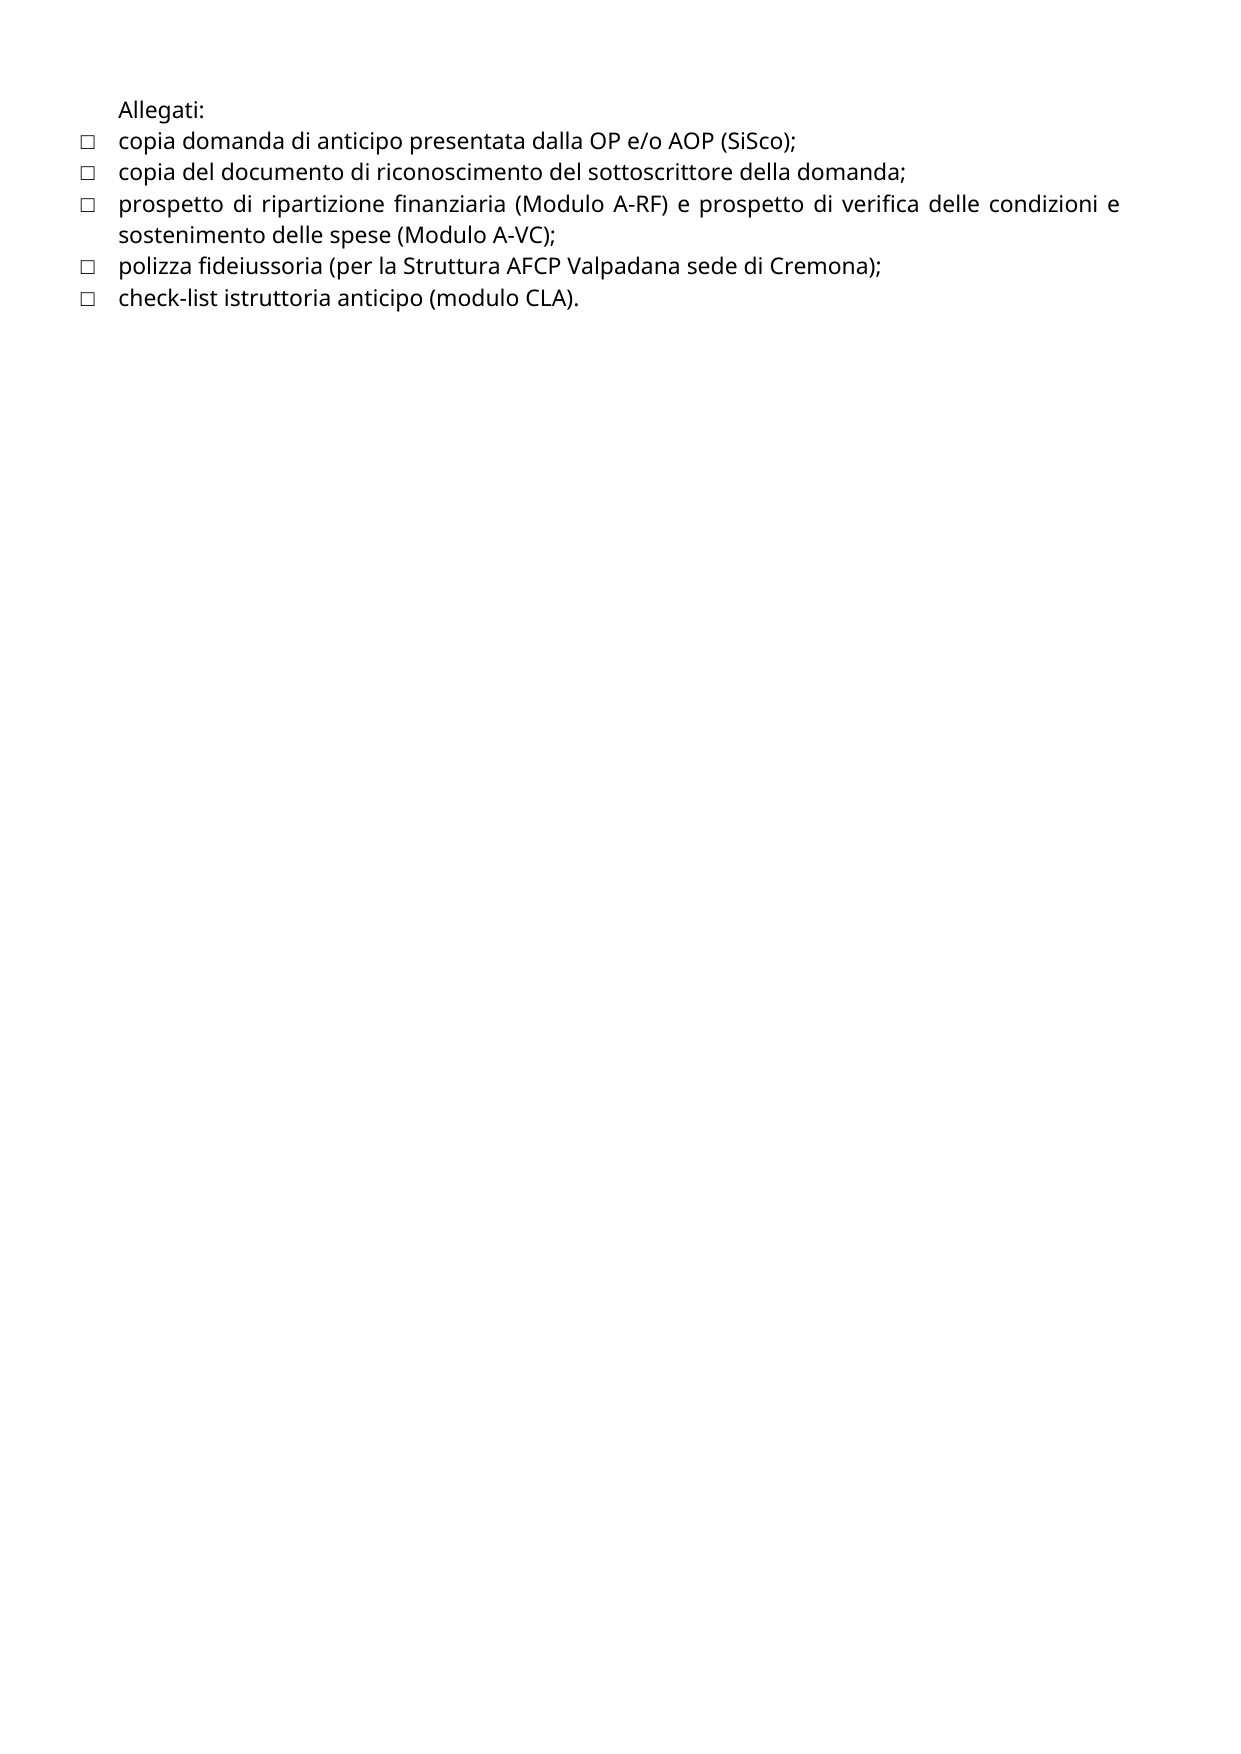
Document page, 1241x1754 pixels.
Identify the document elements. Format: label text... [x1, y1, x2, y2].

text Allegati: [118, 94, 1122, 125]
list check-list istruttoria anticipo (modulo CLA). [81, 282, 1122, 313]
list polizza fideiussoria (per la Struttura AFCP Valpadana sede di Cremona); [81, 250, 1122, 282]
list copia domanda di anticipo presentata dalla OP e/o AOP (SiSco); [81, 125, 1122, 156]
list prospetto di ripartizione finanziaria (Modulo A-RF) e prospetto di verifica delle condizioni e sostenimento delle spese (Modulo A-VC); [81, 188, 1122, 250]
list copia del documento di riconoscimento del sottoscrittore della domanda; [81, 156, 1122, 188]
